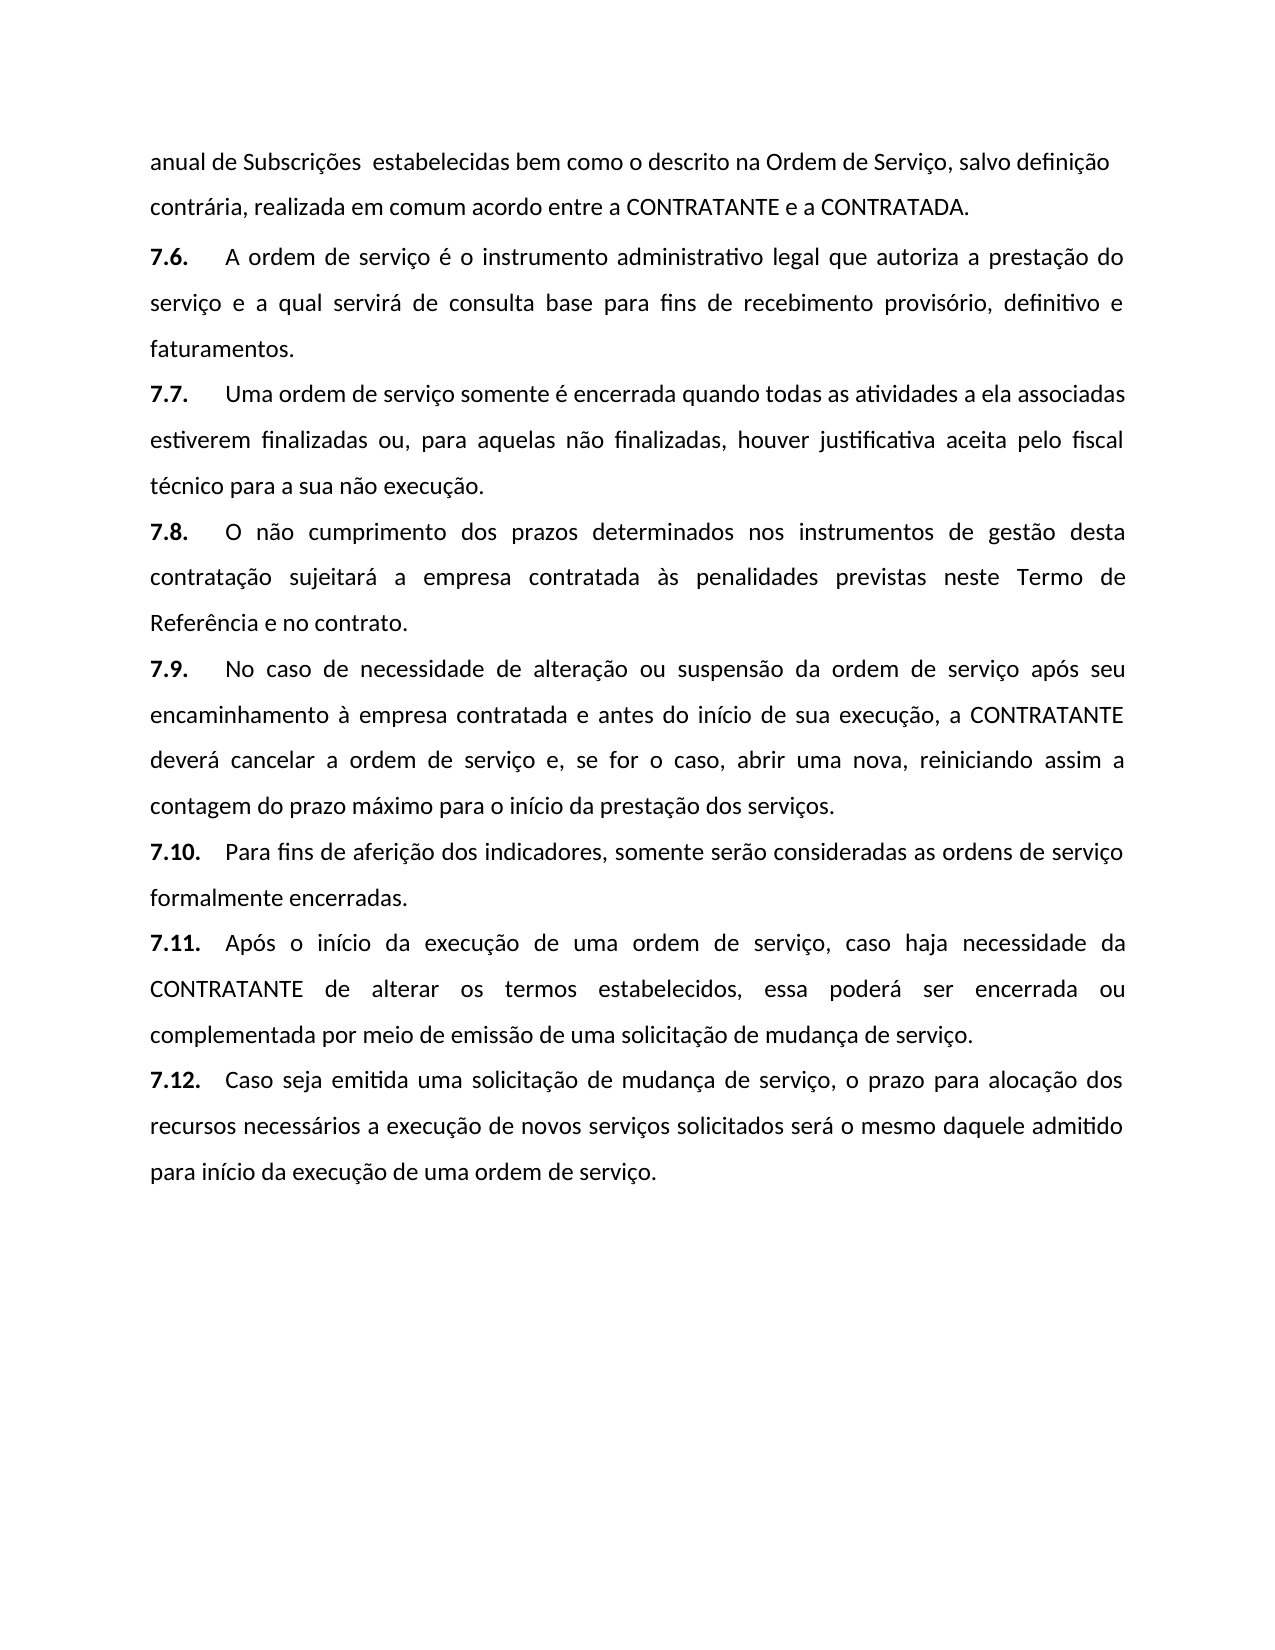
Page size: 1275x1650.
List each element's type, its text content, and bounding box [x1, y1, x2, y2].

list No caso de necessidade de alteração ou suspensão da ordem de serviço após seu encaminhamento à empresa contratada e antes do início de sua execução, a CONTRATANTE deverá cancelar a ordem de serviço e, se for o caso, abrir uma nova, reiniciando assim a contagem do prazo máximo para o início da prestação dos serviços. [150, 653, 1126, 821]
list Após o início da execução de uma ordem de serviço, caso haja necessidade da CONTRATANTE de alterar os termos estabelecidos, essa poderá ser encerrada ou complementada por meio de emissão de uma solicitação de mudança de serviço. [150, 927, 1126, 1049]
text anual de Subscrições estabelecidas bem como o descrito na Ordem de Serviço, salvo definição contrária, realizada em comum acordo entre a CONTRATANTE e a CONTRATADA. [150, 146, 1125, 222]
list Uma ordem de serviço somente é encerrada quando todas as atividades a ela associadas estiverem finalizadas ou, para aquelas não finalizadas, houver justificativa aceita pelo fiscal técnico para a sua não execução. [150, 379, 1125, 501]
list Para fins de aferição dos indicadores, somente serão consideradas as ordens de serviço formalmente encerradas. [150, 836, 1125, 912]
list O não cumprimento dos prazos determinados nos instrumentos de gestão desta contratação sujeitará a empresa contratada às penalidades previstas neste Termo de Referência e no contrato. [150, 516, 1126, 638]
list A ordem de serviço é o instrumento administrativo legal que autoriza a prestação do serviço e a qual servirá de consulta base para fins de recebimento provisório, definitivo e faturamentos. [150, 241, 1125, 363]
list Caso seja emitida uma solicitação de mudança de serviço, o prazo para alocação dos recursos necessários a execução de novos serviços solicitados será o mesmo daquele admitido para início da execução de uma ordem de serviço. [150, 1065, 1125, 1187]
